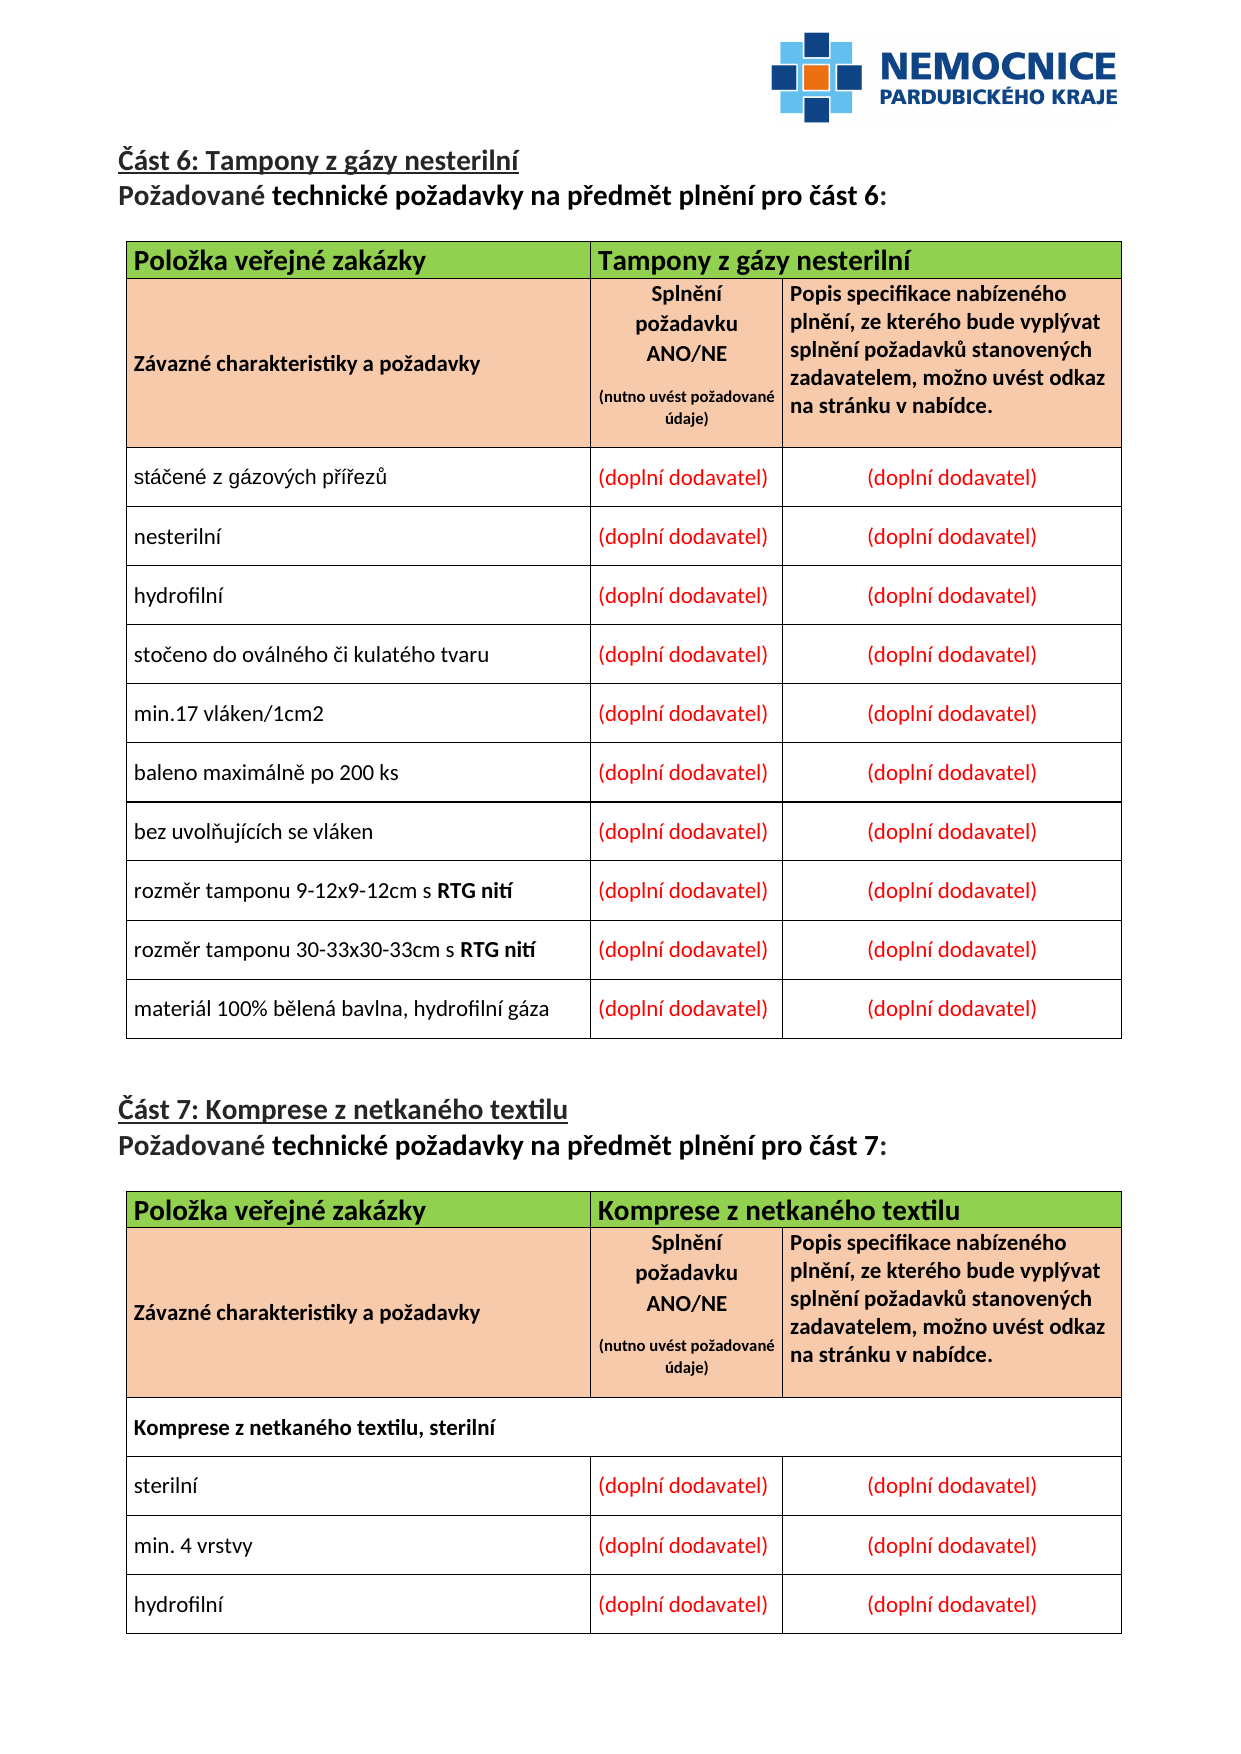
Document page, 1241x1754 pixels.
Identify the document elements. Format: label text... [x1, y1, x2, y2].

table_cell (doplní dodavatel) [591, 1516, 782, 1574]
table_cell (doplní dodavatel) [783, 507, 1121, 565]
text Část 6: Tampony z gázy nesterilní [118, 142, 1122, 177]
table_cell (doplní dodavatel) [783, 625, 1121, 683]
table_cell min. 4 vrstvy [127, 1516, 590, 1574]
table_cell (doplní dodavatel) [783, 861, 1121, 919]
table_cell baleno maximálně po 200 ks [127, 743, 590, 801]
table_cell Popis specifikace nabízeného plnění, ze kterého bude vyplývat splnění požadavků stanovených zadavatelem, možno uvést odkaz na stránku v nabídce. [783, 1228, 1121, 1397]
table_cell bez uvolňujících se vláken [127, 803, 590, 860]
table_cell Závazné charakteristiky a požadavky [127, 1228, 590, 1397]
table_cell (doplní dodavatel) [591, 625, 782, 683]
table_header Komprese z netkaného textilu [591, 1192, 1121, 1227]
table_cell (doplní dodavatel) [783, 921, 1121, 978]
table_cell rozměr tamponu 9-12x9-12cm s RTG nití [127, 861, 590, 919]
text Požadované technické požadavky na předmět plnění pro část 6: [118, 177, 1122, 213]
table_cell (doplní dodavatel) [783, 566, 1121, 624]
table_cell (doplní dodavatel) [591, 861, 782, 919]
table_cell stáčené z gázových přířezů [127, 448, 590, 506]
table_cell sterilní [127, 1457, 590, 1515]
table_cell (doplní dodavatel) [591, 507, 782, 565]
table_cell hydrofilní [127, 1575, 590, 1633]
table_cell min.17 vláken/1cm2 [127, 684, 590, 742]
picture [770, 31, 1117, 124]
table_cell stočeno do oválného či kulatého tvaru [127, 625, 590, 683]
table_cell rozměr tamponu 30-33x30-33cm s RTG nití [127, 921, 590, 978]
table_cell (doplní dodavatel) [591, 743, 782, 801]
table_cell (doplní dodavatel) [591, 1457, 782, 1515]
table_cell (doplní dodavatel) [591, 921, 782, 978]
text Část 7: Komprese z netkaného textilu [118, 1091, 1122, 1127]
table_cell (doplní dodavatel) [591, 803, 782, 860]
table_cell (doplní dodavatel) [783, 684, 1121, 742]
table_cell Komprese z netkaného textilu, sterilní [127, 1398, 1121, 1456]
table_cell (doplní dodavatel) [783, 980, 1121, 1038]
table_cell Splnění požadavku ANO/NE (nutno uvést požadované údaje) [591, 279, 782, 447]
table_cell hydrofilní [127, 566, 590, 624]
table_cell (doplní dodavatel) [591, 448, 782, 506]
table_cell (doplní dodavatel) [591, 980, 782, 1038]
table_cell nesterilní [127, 507, 590, 565]
table_cell Splnění požadavku ANO/NE (nutno uvést požadované údaje) [591, 1228, 782, 1397]
table_cell (doplní dodavatel) [591, 566, 782, 624]
table_cell (doplní dodavatel) [783, 448, 1121, 506]
text Požadované technické požadavky na předmět plnění pro část 7: [118, 1127, 1122, 1163]
table_cell (doplní dodavatel) [783, 1457, 1121, 1515]
table_cell (doplní dodavatel) [783, 743, 1121, 801]
table_cell (doplní dodavatel) [591, 684, 782, 742]
table_header Položka veřejné zakázky [127, 242, 590, 278]
table_header Tampony z gázy nesterilní [591, 242, 1121, 278]
table_cell (doplní dodavatel) [783, 803, 1121, 860]
table_header Položka veřejné zakázky [127, 1192, 590, 1227]
table_cell Popis specifikace nabízeného plnění, ze kterého bude vyplývat splnění požadavků stanovených zadavatelem, možno uvést odkaz na stránku v nabídce. [783, 279, 1121, 447]
table_cell (doplní dodavatel) [783, 1516, 1121, 1574]
table_cell (doplní dodavatel) [591, 1575, 782, 1633]
table_cell materiál 100% bělená bavlna, hydrofilní gáza [127, 980, 590, 1038]
table_cell (doplní dodavatel) [783, 1575, 1121, 1633]
table_cell Závazné charakteristiky a požadavky [127, 279, 590, 447]
